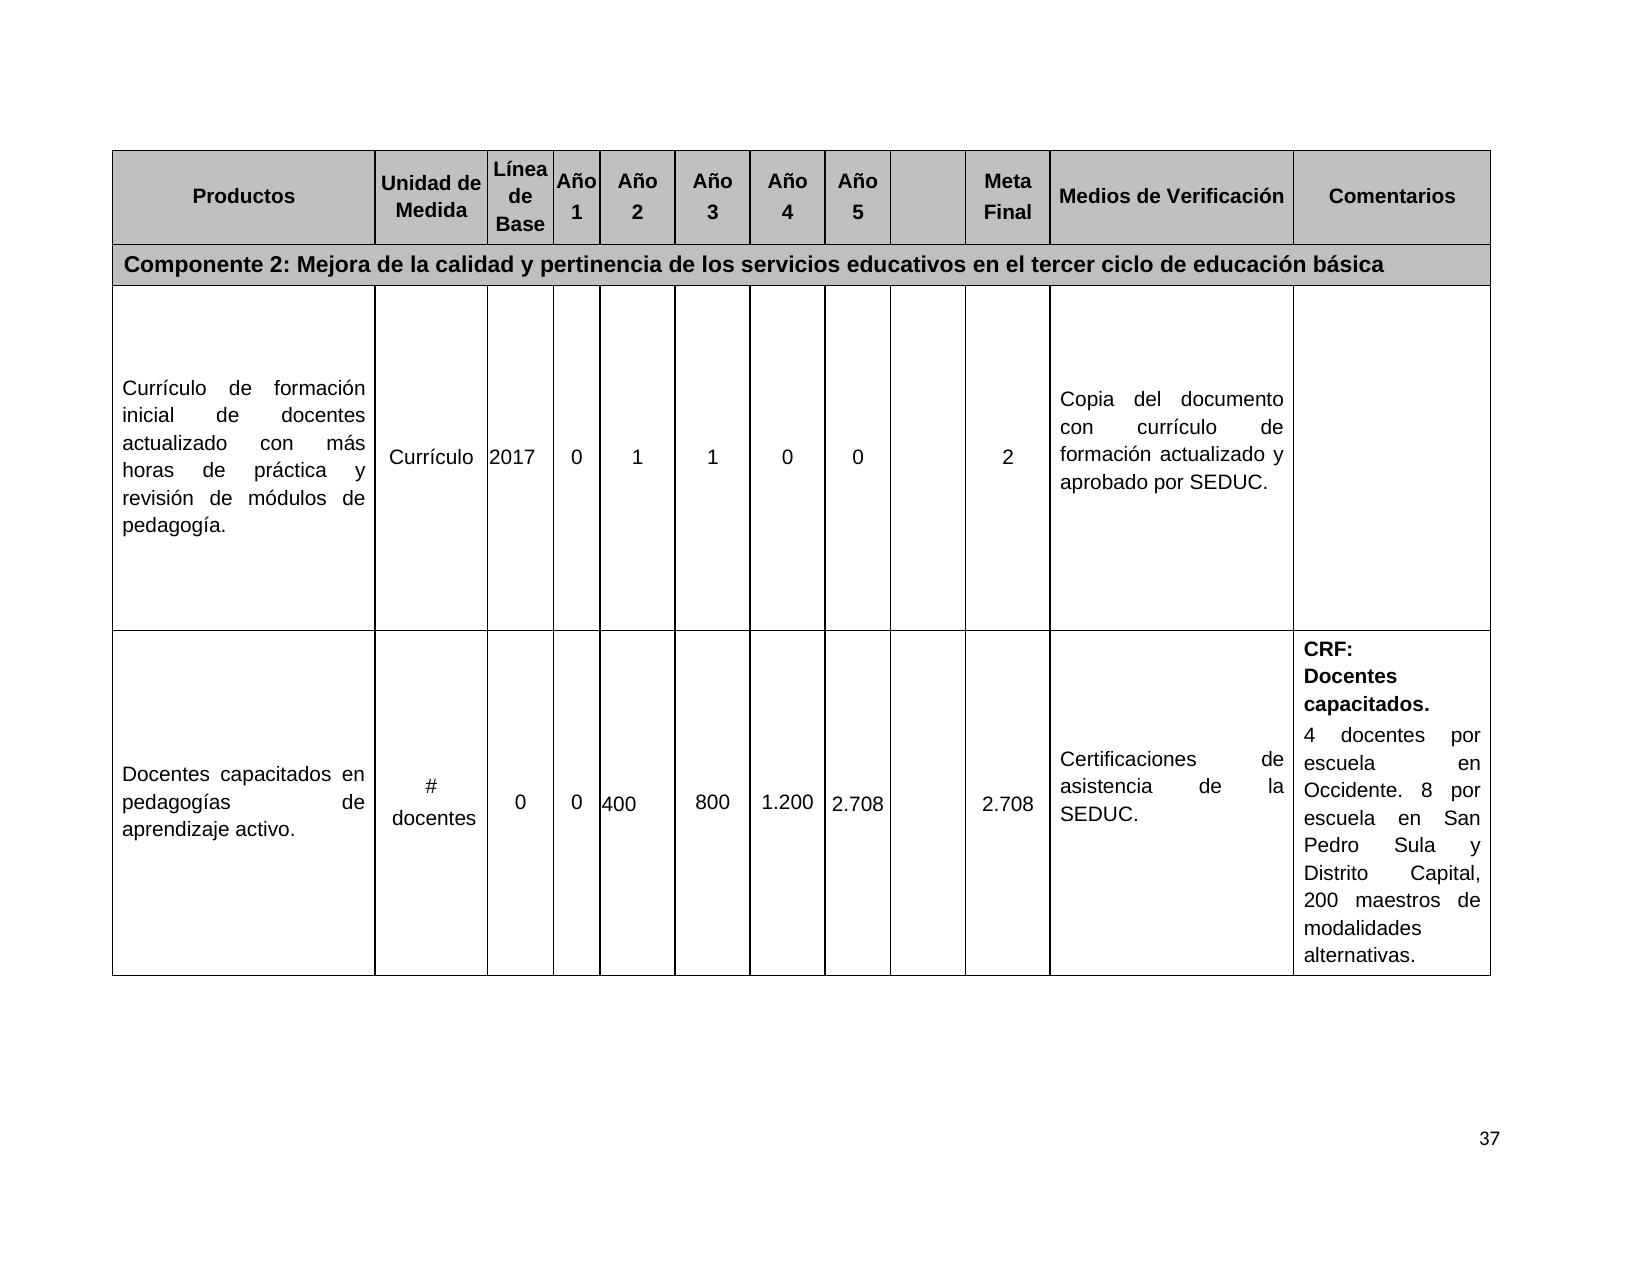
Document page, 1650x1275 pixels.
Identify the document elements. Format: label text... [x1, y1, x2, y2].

table_cell 2 [966, 286, 1049, 629]
table_header Año 4 [751, 151, 824, 244]
table_header Unidad de Medida [376, 151, 487, 244]
table_cell Currículo [376, 286, 487, 629]
table_header Año 1 [554, 151, 599, 244]
table_header [891, 151, 965, 244]
table_cell Certificaciones de asistencia de la SEDUC. [1051, 631, 1293, 975]
table_cell # docentes [376, 631, 487, 975]
table_cell CRF: Docentes capacitados. 4 docentes por escuela en Occidente. 8 por escuela en San Pedro Sula y Distrito Capital, 200 maestros de modalidades alternativas. [1294, 631, 1490, 975]
table_cell 0 [554, 631, 599, 975]
table_cell Componente 2: Mejora de la calidad y pertinencia de los servicios educativos en el tercer ciclo de educación básica [113, 245, 1490, 285]
table_cell 0 [826, 286, 890, 629]
table_cell 800 [676, 631, 749, 975]
table_header Año 2 [601, 151, 674, 244]
table_header Meta Final [966, 151, 1049, 244]
table_header Línea de Base [488, 151, 553, 244]
table_header Año 3 [676, 151, 749, 244]
table_cell 0 [488, 631, 553, 975]
table_header Medios de Verificación [1051, 151, 1293, 244]
table_cell 0 [554, 286, 599, 629]
table_cell 0 [751, 286, 824, 629]
table_cell 1 [601, 286, 674, 629]
table_header Productos [113, 151, 374, 244]
table_header Año 5 [826, 151, 890, 244]
table_cell 2017 [488, 286, 553, 629]
table_cell 2.708 [826, 631, 890, 975]
table_cell Docentes capacitados en pedagogías de aprendizaje activo. [113, 631, 374, 975]
table_cell 2.708 [966, 631, 1049, 975]
table_cell [891, 631, 965, 975]
table_cell 1.200 [751, 631, 824, 975]
table_cell 1 [676, 286, 749, 629]
table_header Comentarios [1294, 151, 1490, 244]
table_cell Copia del documento con currículo de formación actualizado y aprobado por SEDUC. [1051, 286, 1293, 629]
table_cell Currículo de formación inicial de docentes actualizado con más horas de práctica y revisión de módulos de pedagogía. [113, 286, 374, 629]
table_cell 400 [601, 631, 674, 975]
table_cell [1294, 286, 1490, 629]
table_cell [891, 286, 965, 629]
